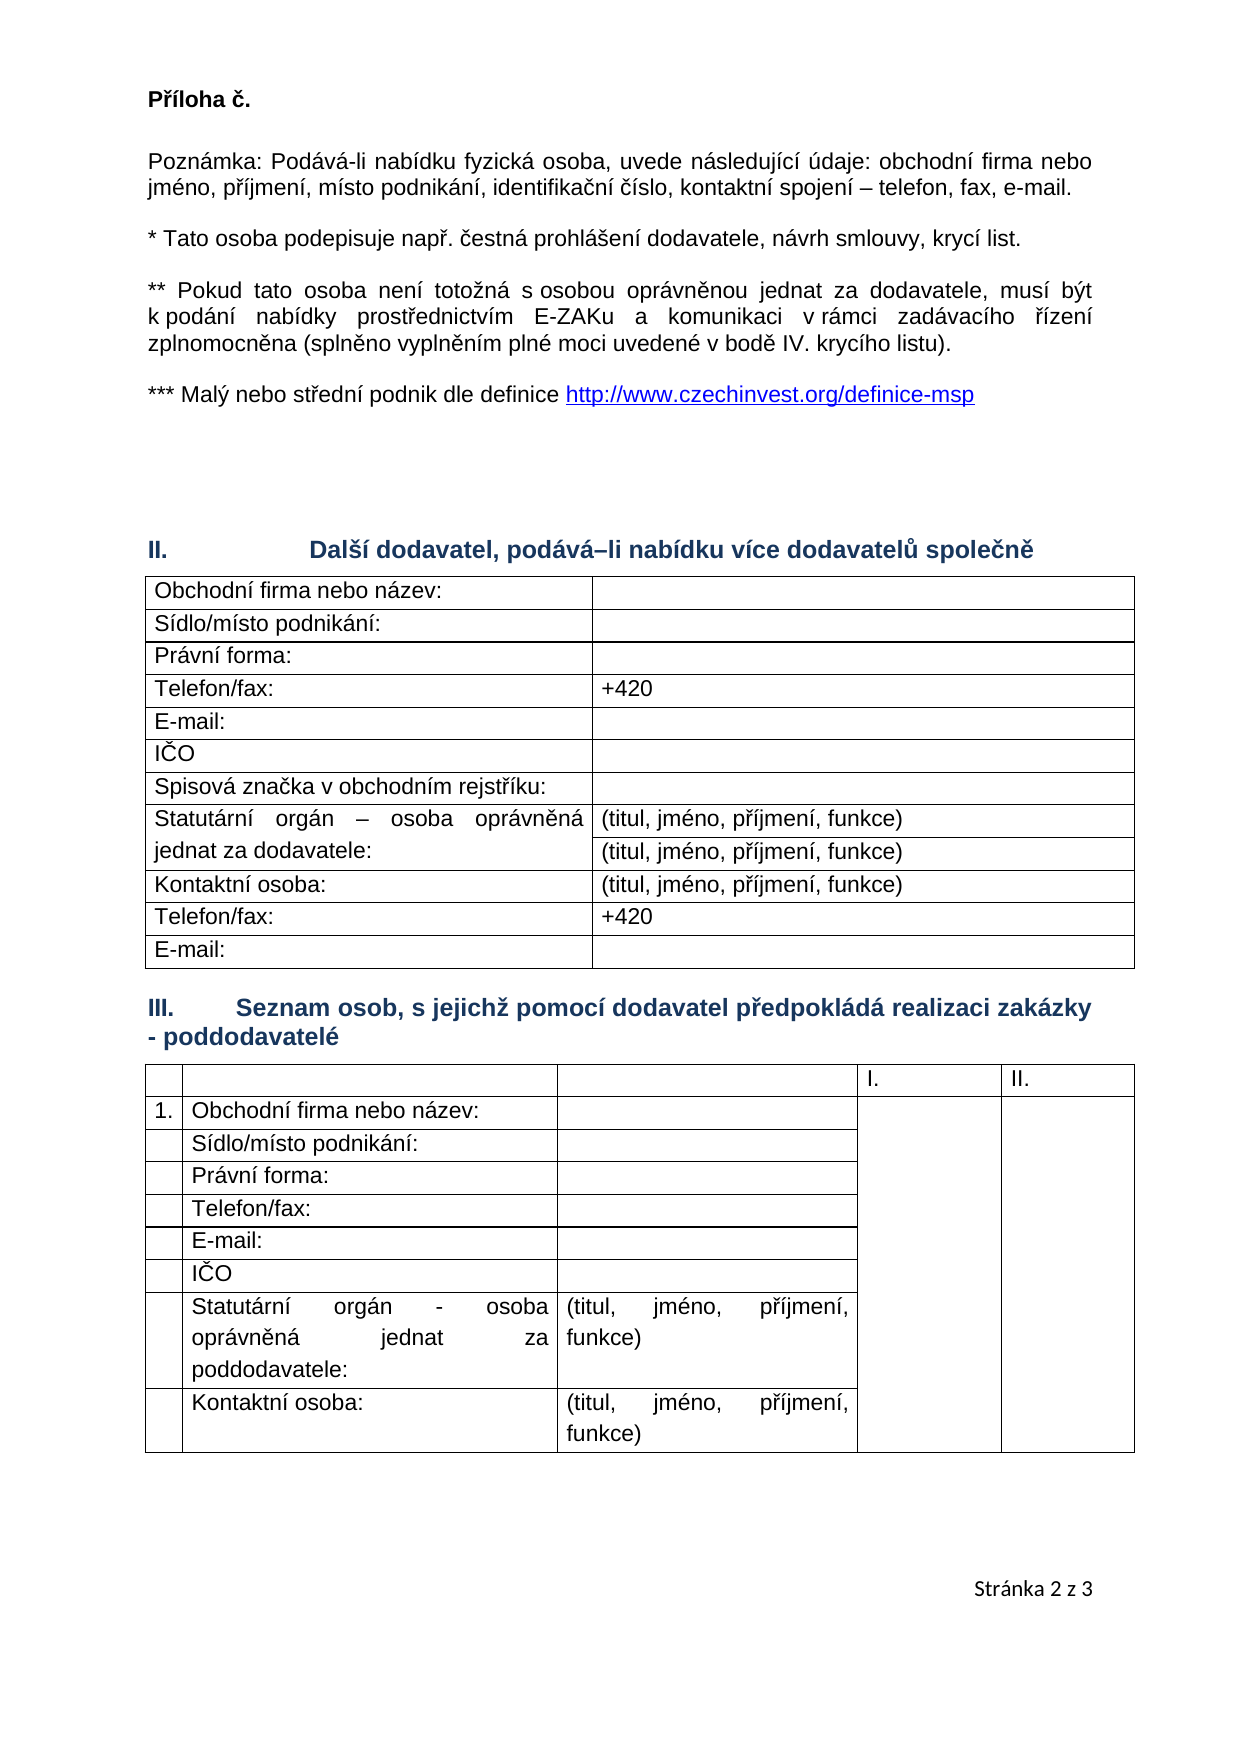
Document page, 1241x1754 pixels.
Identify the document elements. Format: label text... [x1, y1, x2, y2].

table_cell [558, 1097, 857, 1129]
table_header II. [1002, 1065, 1134, 1096]
table_cell [593, 936, 1134, 967]
text Poznámka: Podává-li nabídku fyzická osoba, uvede následující údaje: obchodní firma nebo jméno, příjmení, místo podnikání, identifikační číslo, kontaktní spojení – telefon, fax, e-mail. [148, 148, 1093, 200]
table_cell [558, 1130, 857, 1161]
table_cell [558, 1195, 857, 1226]
table_cell Telefon/fax: [183, 1195, 557, 1226]
table_cell [146, 1162, 182, 1194]
text ** Pokud tato osoba není totožná s osobou oprávněnou jednat za dodavatele, musí být k podání nabídky prostřednictvím E-ZAKu a komunikaci v rámci zadávacího řízení zplnomocněna (splněno vyplněním plné moci uvedené v bodě IV. krycího listu). [148, 277, 1093, 356]
text * Tato osoba podepisuje např. čestná prohlášení dodavatele, návrh smlouvy, krycí list. [148, 225, 1093, 252]
table_cell [558, 1162, 857, 1194]
table_cell +420 [593, 675, 1134, 707]
table_cell E-mail: [183, 1228, 557, 1259]
table_cell [146, 1389, 182, 1452]
table_cell Právní forma: [146, 643, 592, 674]
table_cell (titul, jméno, příjmení, funkce) [593, 871, 1134, 902]
table_cell Telefon/fax: [146, 675, 592, 707]
table_cell [146, 1195, 182, 1226]
table_cell Právní forma: [183, 1162, 557, 1194]
table_cell [593, 773, 1134, 804]
table_cell E-mail: [146, 708, 592, 739]
table_cell Statutární orgán - osoba oprávněná jednat za poddodavatele: [183, 1293, 557, 1387]
table_cell 1. [146, 1097, 182, 1129]
table_header I. [858, 1065, 1001, 1096]
table_cell (titul, jméno, příjmení, funkce) [558, 1389, 857, 1452]
table_cell [146, 1260, 182, 1292]
table_cell (titul, jméno, příjmení, funkce) [593, 805, 1134, 837]
subtitle Seznam osob, s jejichž pomocí dodavatel předpokládá realizaci zakázky - poddodavatelé [148, 993, 1093, 1051]
table_cell [593, 740, 1134, 772]
table_cell (titul, jméno, příjmení, funkce) [558, 1293, 857, 1387]
table_cell (titul, jméno, příjmení, funkce) [593, 838, 1134, 869]
table_cell IČO [183, 1260, 557, 1292]
table_header [183, 1065, 557, 1096]
table_cell [146, 1293, 182, 1387]
table_header [558, 1065, 857, 1096]
table_cell [593, 708, 1134, 739]
table_cell Spisová značka v obchodním rejstříku: [146, 773, 592, 804]
table_cell Sídlo/místo podnikání: [183, 1130, 557, 1161]
table_cell +420 [593, 903, 1134, 935]
subtitle Další dodavatel, podává–li nabídku více dodavatelů společně [148, 535, 1093, 564]
table_cell [146, 1130, 182, 1161]
table_cell Statutární orgán – osoba oprávněná jednat za dodavatele: [146, 805, 592, 869]
table_cell [146, 1228, 182, 1259]
table_header Obchodní firma nebo název: [146, 577, 592, 609]
table_cell [558, 1260, 857, 1292]
table_cell [593, 610, 1134, 641]
table_cell Obchodní firma nebo název: [183, 1097, 557, 1129]
table_cell Sídlo/místo podnikání: [146, 610, 592, 641]
text *** Malý nebo střední podnik dle definice http://www.czechinvest.org/definice-msp [148, 381, 1093, 407]
table_cell [858, 1097, 1001, 1452]
table_cell [1002, 1097, 1134, 1452]
table_cell [593, 643, 1134, 674]
table_cell Kontaktní osoba: [183, 1389, 557, 1452]
table_header [593, 577, 1134, 609]
table_cell E-mail: [146, 936, 592, 967]
table_cell IČO [146, 740, 592, 772]
table_header [146, 1065, 182, 1096]
table_cell Telefon/fax: [146, 903, 592, 935]
table_cell [558, 1228, 857, 1259]
table_cell Kontaktní osoba: [146, 871, 592, 902]
